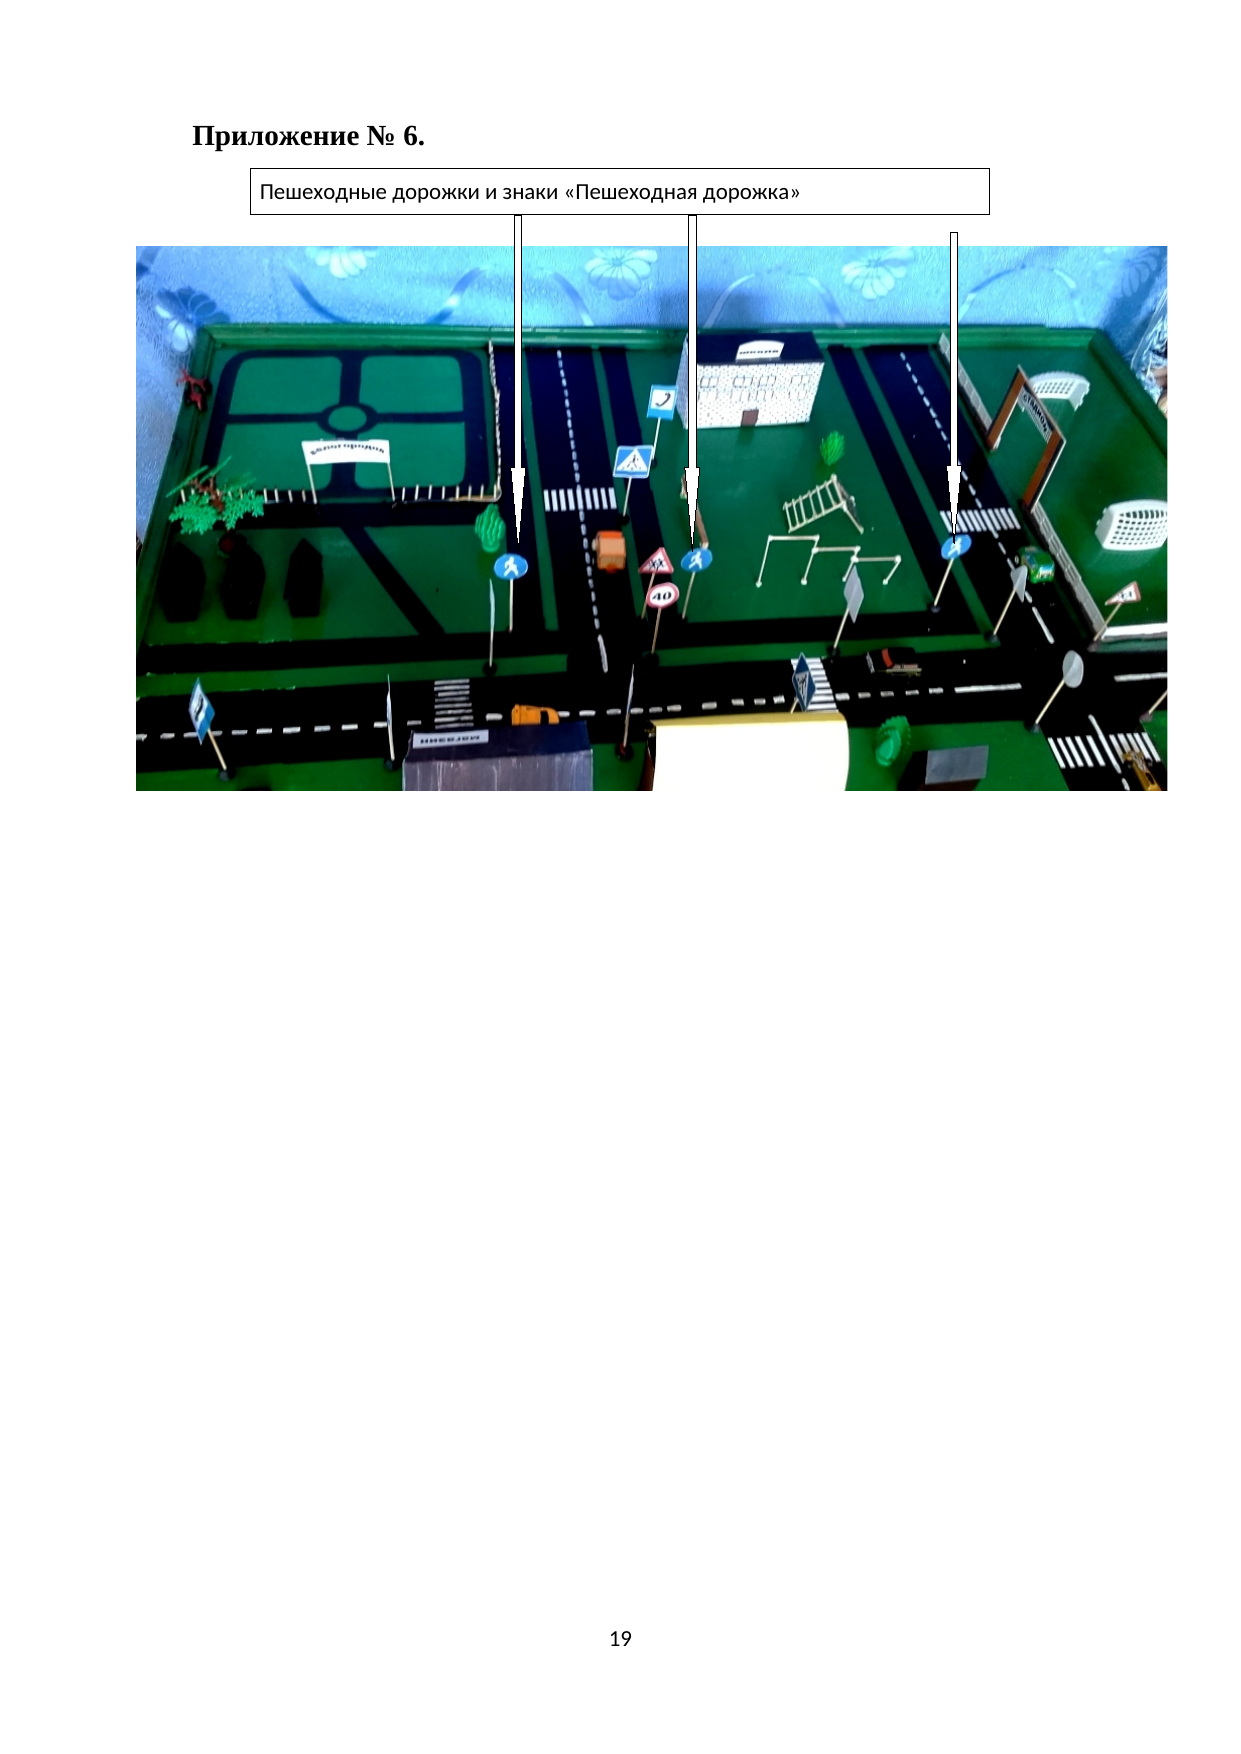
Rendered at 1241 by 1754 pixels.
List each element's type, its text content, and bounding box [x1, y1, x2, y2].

picture [136, 246, 1168, 790]
text Приложение № 6. [118, 118, 1122, 152]
